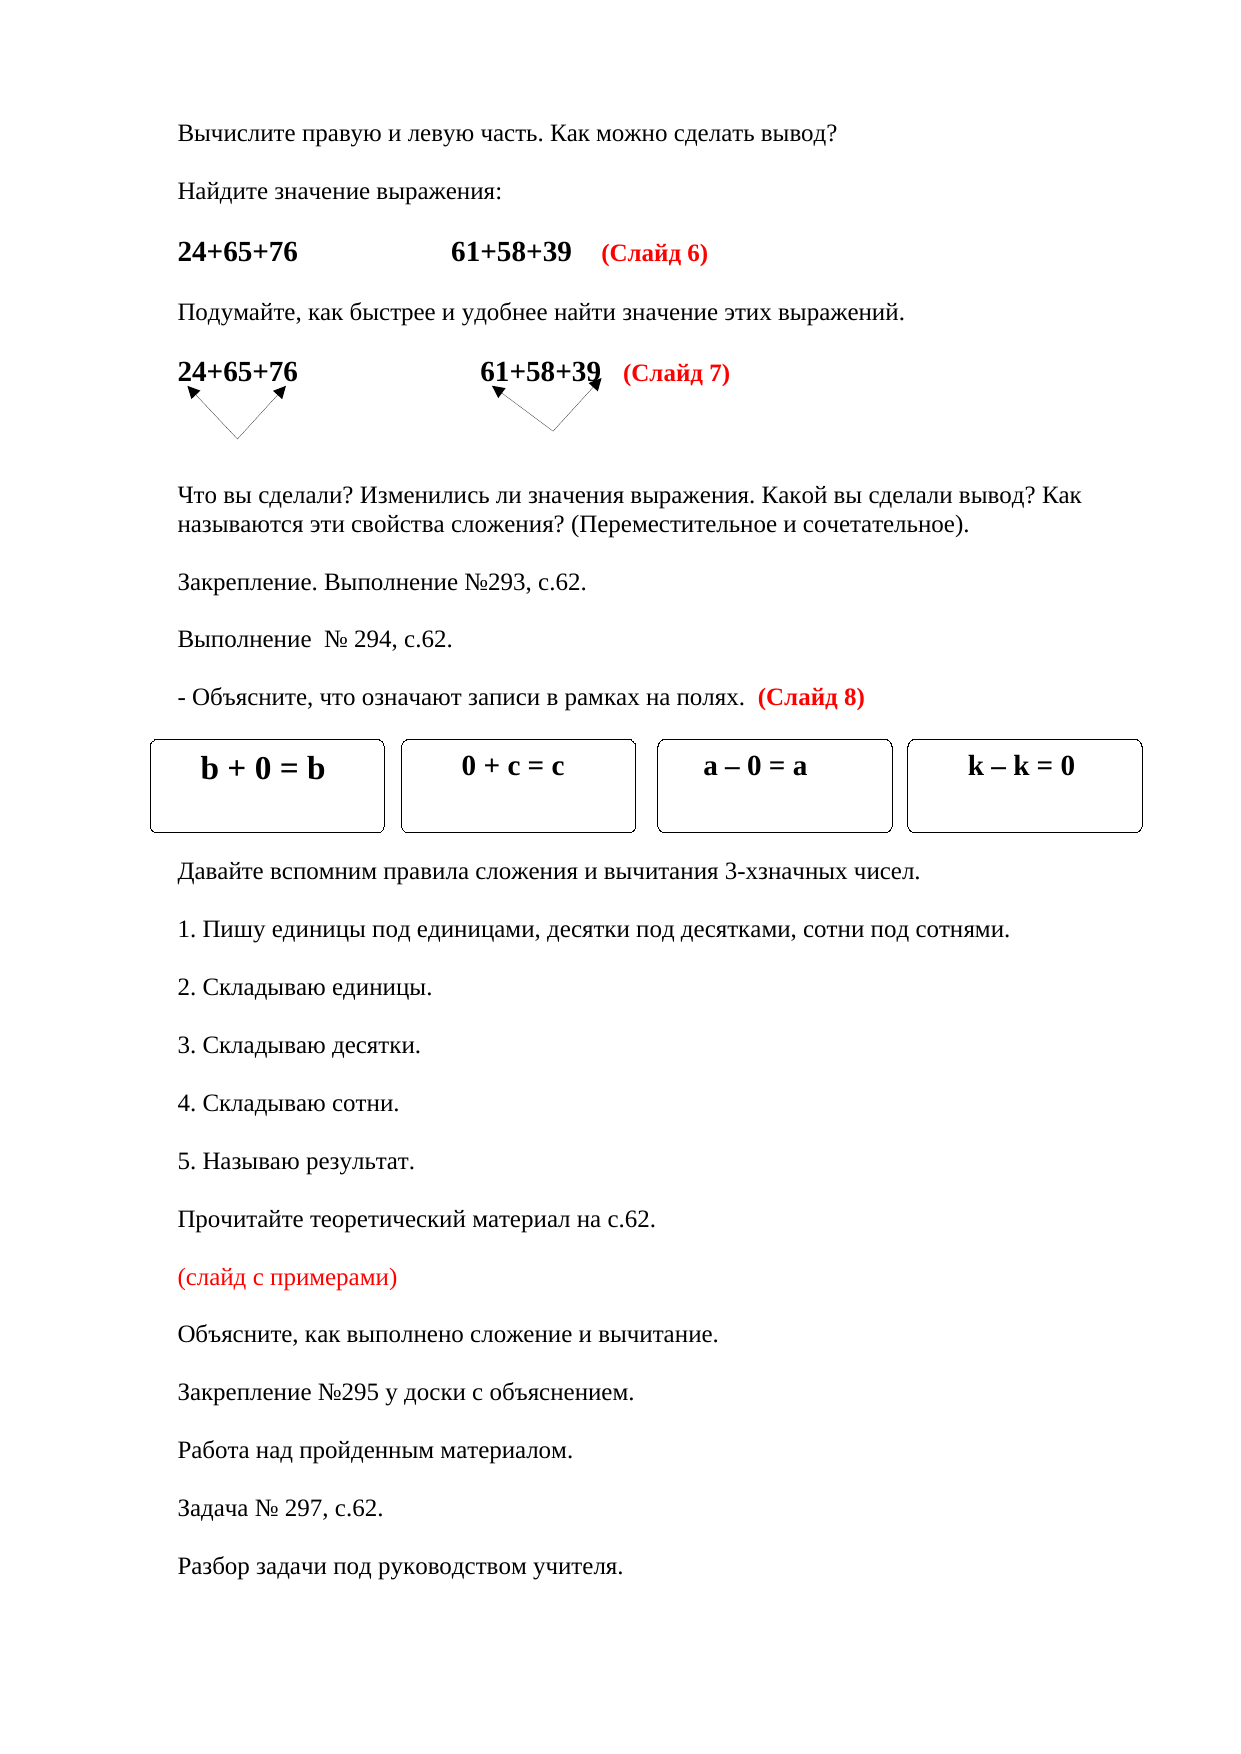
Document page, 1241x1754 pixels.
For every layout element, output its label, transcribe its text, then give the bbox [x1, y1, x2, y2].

text 1. Пишу единицы под единицами, десятки под десятками, сотни под сотнями. [177, 914, 1152, 943]
text 5. Называю результат. [177, 1146, 1152, 1174]
text 3. Складываю десятки. [177, 1030, 1152, 1059]
text Выполнение № 294, с.62. [177, 624, 1152, 653]
text (слайд с примерами) [177, 1262, 1152, 1290]
text Найдите значение выражения: [177, 176, 1152, 205]
text 24+65+76 61+58+39 (Слайд 7) [177, 354, 1152, 388]
text Подумайте, как быстрее и удобнее найти значение этих выражений. [177, 297, 1152, 325]
text - Объясните, что означают записи в рамках на полях. (Слайд 8) [177, 682, 1152, 711]
text Прочитайте теоретический материал на с.62. [177, 1204, 1152, 1232]
text 24+65+76 61+58+39 (Слайд 6) [177, 234, 1152, 267]
text Давайте вспомним правила сложения и вычитания 3-хзначных чисел. [177, 856, 1152, 885]
text Закрепление. Выполнение №293, с.62. [177, 567, 1152, 595]
text Что вы сделали? Изменились ли значения выражения. Какой вы сделали вывод? Как называются эти свойства сложения? (Переместительное и сочетательное). [177, 480, 1152, 537]
text Задача № 297, с.62. [177, 1493, 1152, 1522]
text 2. Складываю единицы. [177, 972, 1152, 1001]
text Закрепление №295 у доски с объяснением. [177, 1377, 1152, 1406]
text Объясните, как выполнено сложение и вычитание. [177, 1319, 1152, 1348]
text Работа над пройденным материалом. [177, 1435, 1152, 1464]
text 4. Складываю сотни. [177, 1088, 1152, 1117]
text Вычислите правую и левую часть. Как можно сделать вывод? [177, 118, 1152, 147]
text Разбор задачи под руководством учителя. [177, 1551, 1152, 1580]
